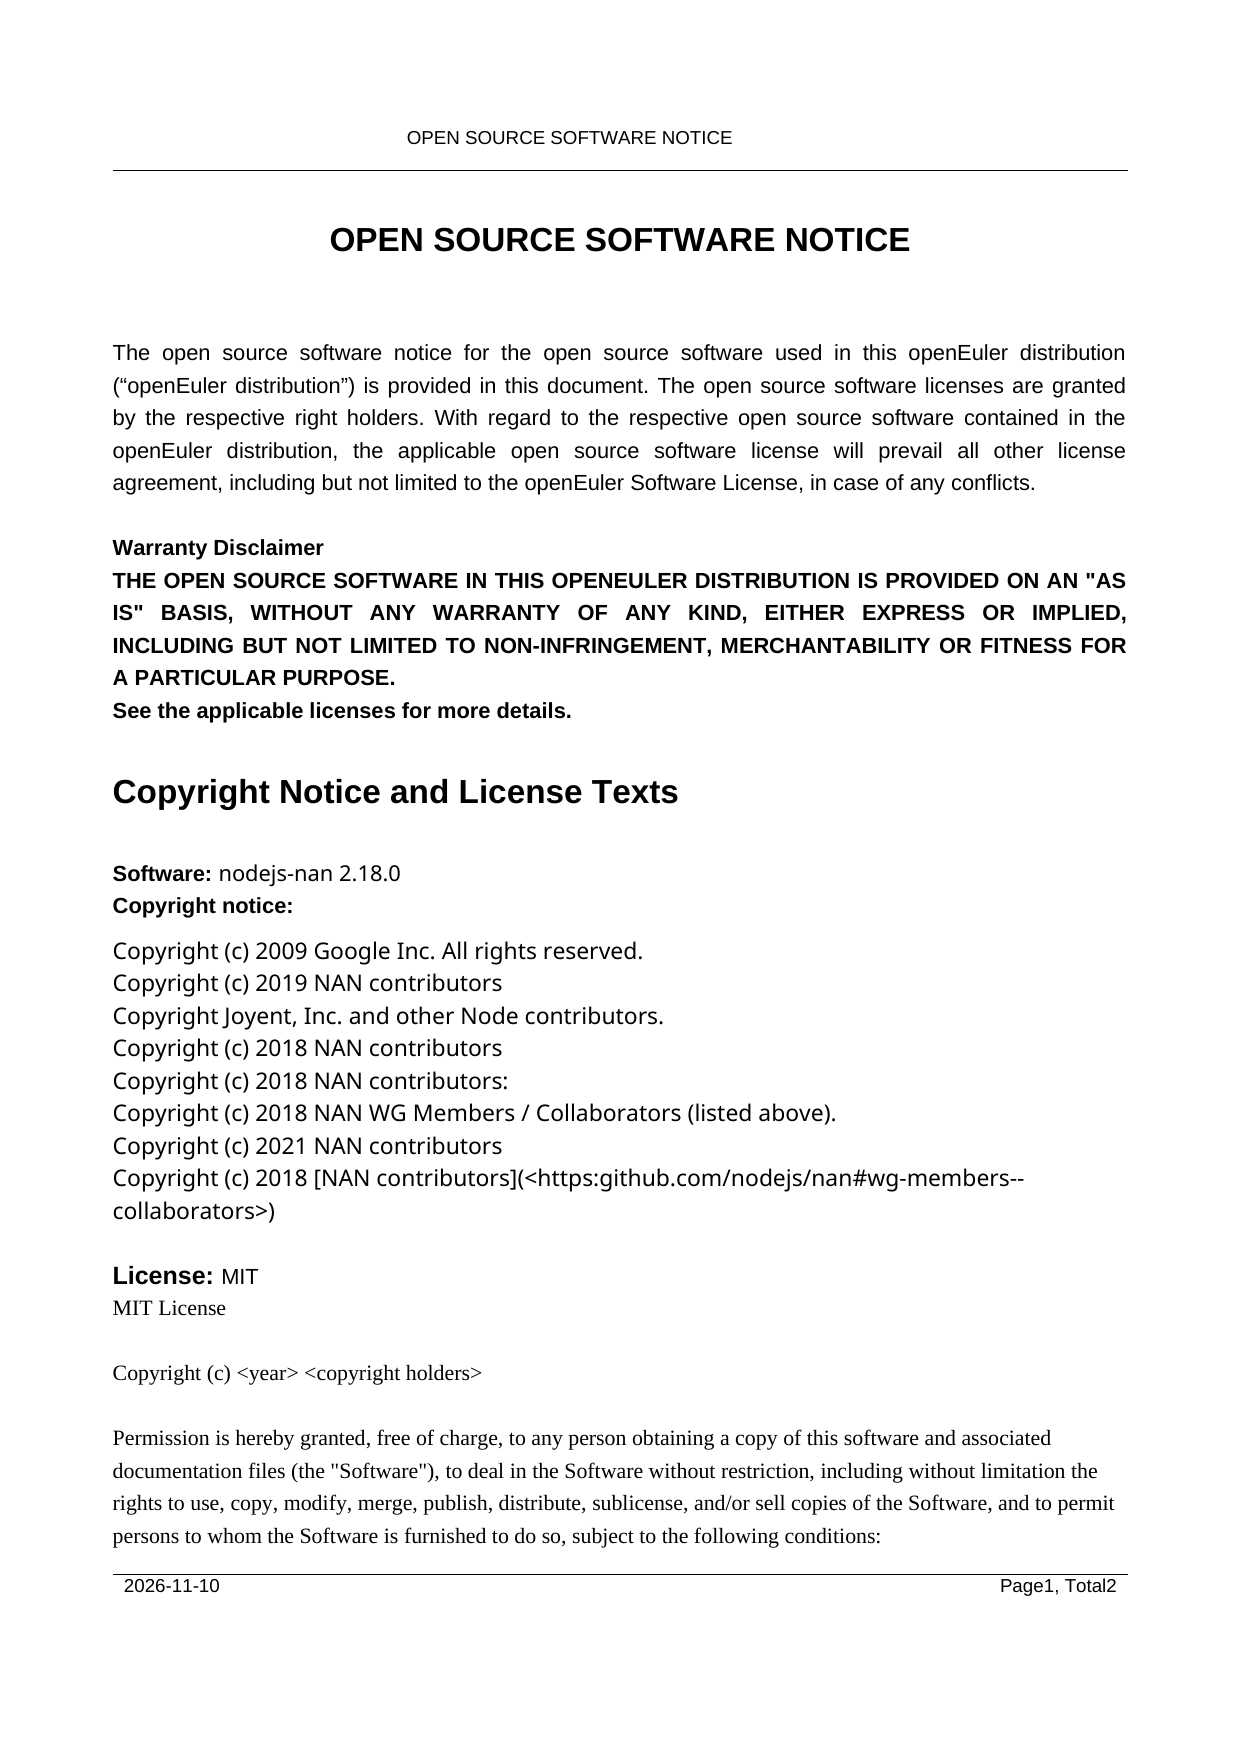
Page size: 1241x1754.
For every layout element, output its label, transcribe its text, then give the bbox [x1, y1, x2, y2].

text Warranty Disclaimer [112, 531, 1128, 564]
text The open source software notice for the open source software used in this openEuler distribution (“openEuler distribution”) is provided in this document. The open source software licenses are granted by the respective right holders. With regard to the respective open source software contained in the openEuler distribution, the applicable open source software license will prevail all other license agreement, including but not limited to the openEuler Software License, in case of any conflicts. [112, 336, 1128, 499]
text Copyright notice: [112, 889, 1128, 921]
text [112, 1291, 1128, 1551]
title Software: nodejs-nan 2.18.0 [112, 856, 1128, 889]
text THE OPEN SOURCE SOFTWARE IN THIS OPENEULER DISTRIBUTION IS PROVIDED ON AN "AS IS" BASIS, WITHOUT ANY WARRANTY OF ANY KIND, EITHER EXPRESS OR IMPLIED, INCLUDING BUT NOT LIMITED TO NON-INFRINGEMENT, MERCHANTABILITY OR FITNESS FOR A PARTICULAR PURPOSE. See the applicable licenses for more details. [112, 564, 1128, 726]
text OPEN SOURCE SOFTWARE NOTICE [112, 206, 1128, 271]
text Copyright (c) 2009 Google Inc. All rights reserved. Copyright (c) 2019 NAN contributors Copyright Joyent, Inc. and other Node contributors. Copyright (c) 2018 NAN contributors Copyright (c) 2018 NAN contributors: Copyright (c) 2018 NAN WG Members / Collaborators (listed above). Copyright (c) 2021 NAN contributors Copyright (c) 2018 [NAN contributors](<https:github.com/nodejs/nan#wg-members--collaborators>) [112, 934, 1128, 1259]
text License: MIT [112, 1259, 1128, 1291]
text Copyright Notice and License Texts [112, 759, 1128, 824]
